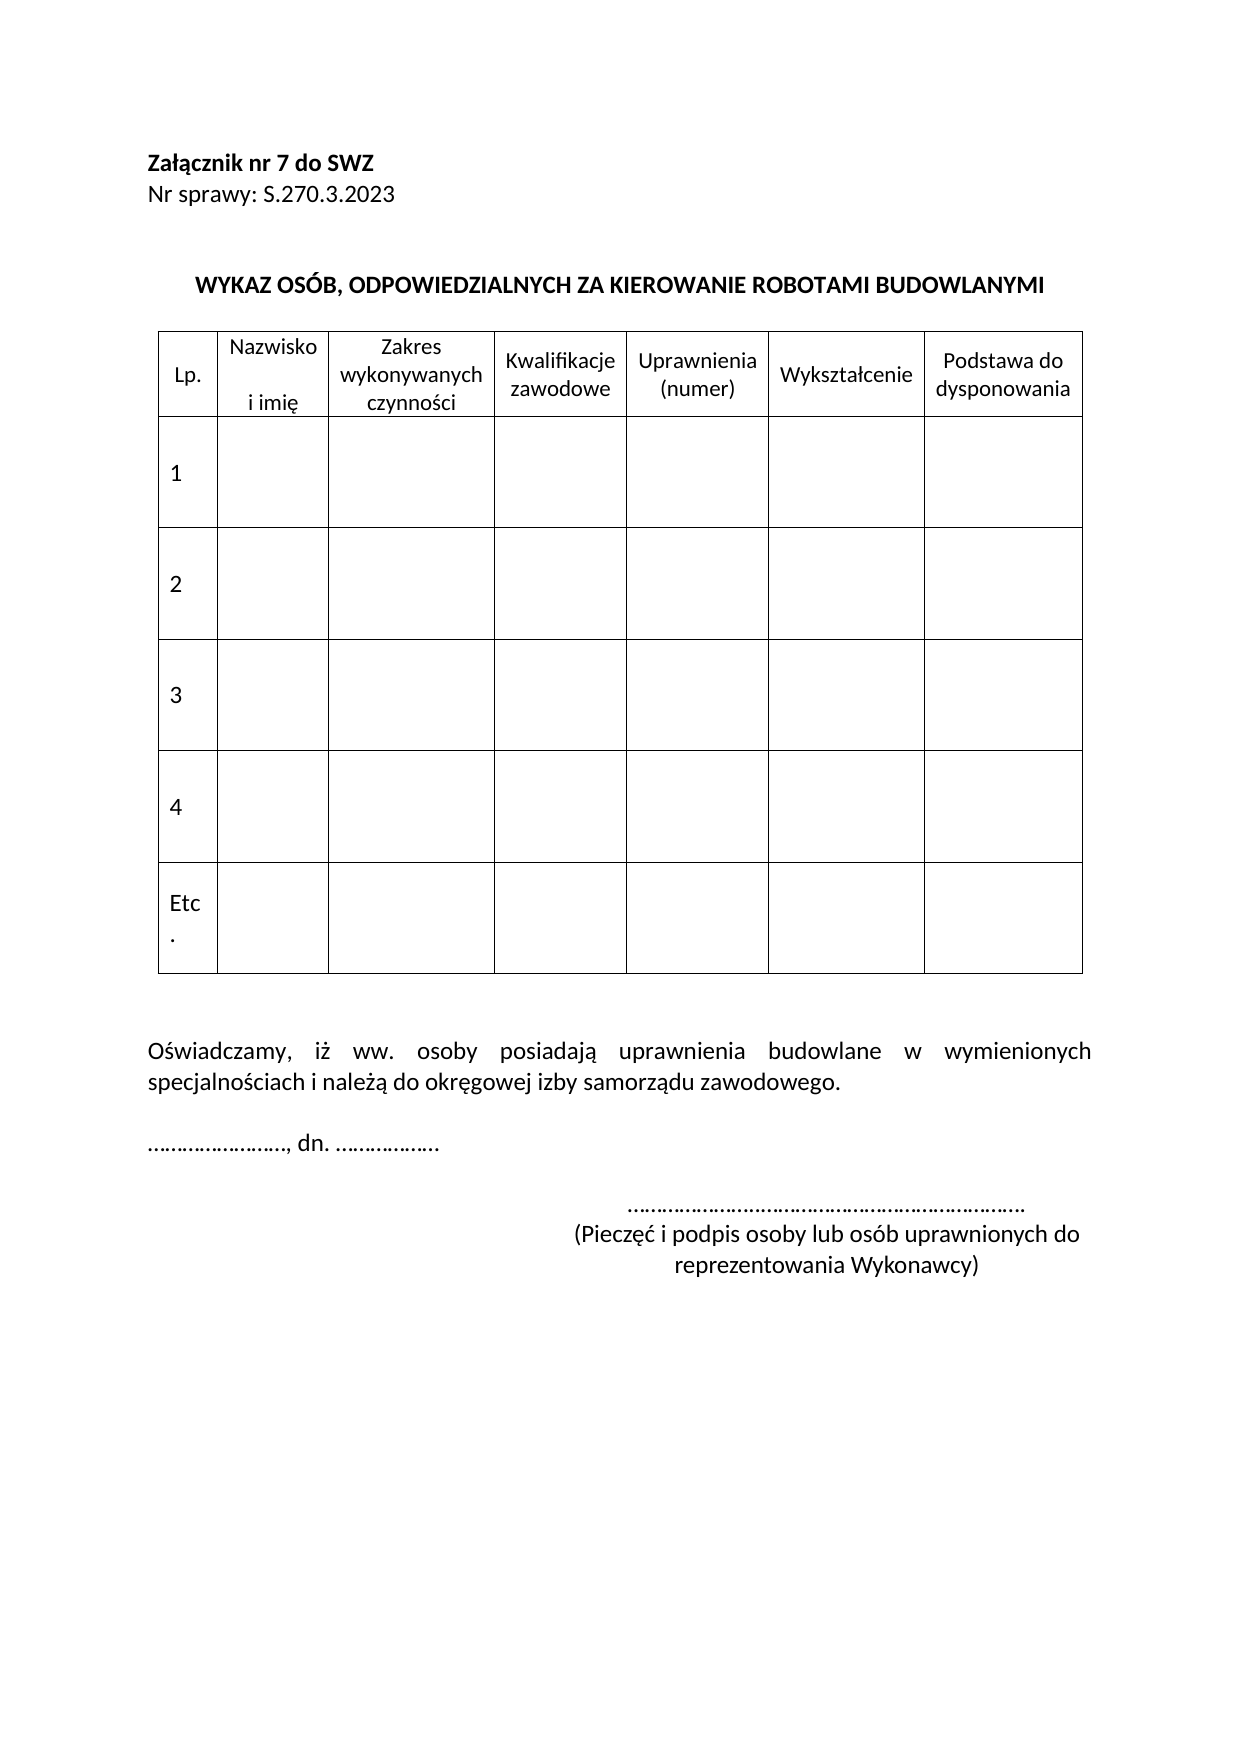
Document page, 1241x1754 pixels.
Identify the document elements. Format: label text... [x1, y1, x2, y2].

table_cell [627, 751, 768, 862]
text Nr sprawy: S.270.3.2023 [148, 178, 1093, 209]
table_cell [769, 640, 924, 750]
table_cell [218, 863, 328, 973]
text Załącznik nr 7 do SWZ [148, 148, 1093, 178]
table_cell Etc. [159, 863, 217, 973]
table_cell [495, 640, 626, 750]
table_cell [218, 528, 328, 639]
table_cell 1 [159, 417, 217, 527]
table_cell [329, 863, 494, 973]
text ……………………, dn. ……………… [148, 1127, 1093, 1157]
table_cell [495, 751, 626, 862]
table_header Nazwisko i imię [218, 332, 328, 416]
table_cell [218, 751, 328, 862]
table_cell [627, 863, 768, 973]
text WYKAZ OSÓB, ODPOWIEDZIALNYCH ZA KIEROWANIE ROBOTAMI BUDOWLANYMI [148, 270, 1093, 300]
table_cell [925, 751, 1082, 862]
table_cell [627, 417, 768, 527]
table_cell [329, 640, 494, 750]
table_header Uprawnienia (numer) [627, 332, 768, 416]
table_cell [627, 528, 768, 639]
table_cell [329, 417, 494, 527]
table_cell [925, 863, 1082, 973]
text (Pieczęć i podpis osoby lub osób uprawnionych do [561, 1218, 1093, 1249]
table_header Wykształcenie [769, 332, 924, 416]
table_cell [925, 528, 1082, 639]
table_cell [218, 417, 328, 527]
table_cell [925, 417, 1082, 527]
table_cell [769, 417, 924, 527]
table_header Lp. [159, 332, 217, 416]
table_cell [769, 751, 924, 862]
table_cell [218, 640, 328, 750]
table_cell [495, 417, 626, 527]
table_cell [495, 528, 626, 639]
text …………………..………………………………………. [561, 1188, 1093, 1218]
table_header Kwalifikacje zawodowe [495, 332, 626, 416]
table_cell [495, 863, 626, 973]
table_cell 4 [159, 751, 217, 862]
table_cell [627, 640, 768, 750]
table_cell [329, 751, 494, 862]
table_cell 2 [159, 528, 217, 639]
table_cell [329, 528, 494, 639]
table_header Zakres wykonywanych czynności [329, 332, 494, 416]
table_cell [769, 863, 924, 973]
text Oświadczamy, iż ww. osoby posiadają uprawnienia budowlane w wymienionych specjalnościach i należą do okręgowej izby samorządu zawodowego. [148, 1035, 1093, 1096]
table_cell [925, 640, 1082, 750]
table_cell 3 [159, 640, 217, 750]
table_cell [769, 528, 924, 639]
table_header Podstawa do dysponowania [925, 332, 1082, 416]
text reprezentowania Wykonawcy) [561, 1249, 1093, 1279]
